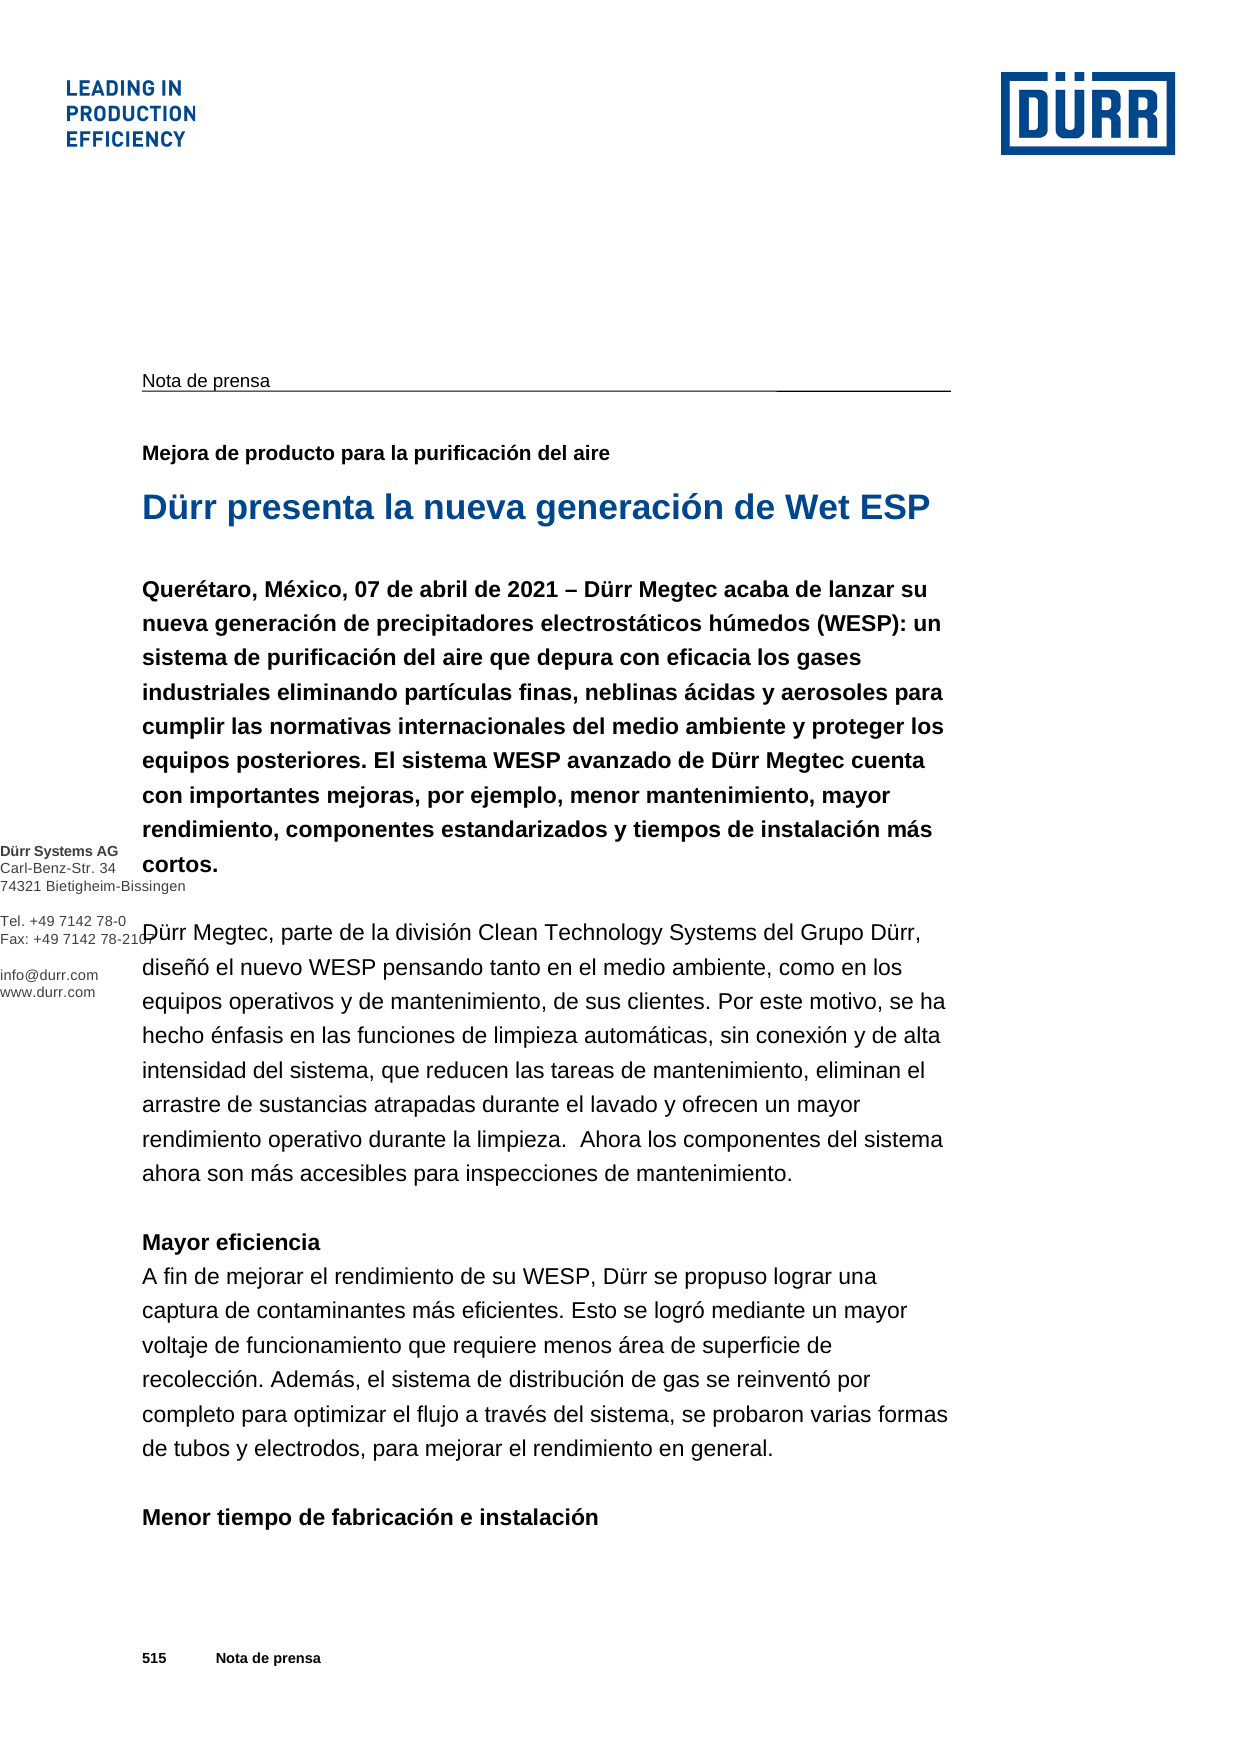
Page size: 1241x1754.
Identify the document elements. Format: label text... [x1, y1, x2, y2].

text Menor tiempo de fabricación e instalación [142, 1496, 951, 1530]
picture [1001, 72, 1175, 155]
text Querétaro, México, 07 de abril de 2021 – Dürr Megtec acaba de lanzar su nueva generación de precipitadores electrostáticos húmedos (WESP): un sistema de purificación del aire que depura con eficacia los gases industriales eliminando partículas finas, neblinas ácidas y aerosoles para cumplir las normativas internacionales del medio ambiente y proteger los equipos posteriores. El sistema WESP avanzado de Dürr Megtec cuenta con importantes mejoras, por ejemplo, menor mantenimiento, mayor rendimiento, componentes estandarizados y tiempos de instalación más cortos. [142, 567, 951, 877]
text A fin de mejorar el rendimiento de su WESP, Dürr se propuso lograr una captura de contaminantes más eficientes. Esto se logró mediante un mayor voltaje de funcionamiento que requiere menos área de superficie de recolección. Además, el sistema de distribución de gas se reinventó por completo para optimizar el flujo a través del sistema, se probaron varias formas de tubos y electrodos, para mejorar el rendimiento en general. [142, 1255, 951, 1461]
text Dürr Megtec, parte de la división Clean Technology Systems del Grupo Dürr, diseñó el nuevo WESP pensando tanto en el medio ambiente, como en los equipos operativos y de mantenimiento, de sus clientes. Por este motivo, se ha hecho énfasis en las funciones de limpieza automáticas, sin conexión y de alta intensidad del sistema, que reducen las tareas de mantenimiento, eliminan el arrastre de sustancias atrapadas durante el lavado y ofrecen un mayor rendimiento operativo durante la limpieza. Ahora los componentes del sistema ahora son más accesibles para inspecciones de mantenimiento. [142, 911, 951, 1186]
text Mayor eficiencia [142, 1221, 951, 1255]
text Dürr presenta la nueva generación de Wet ESP [142, 486, 951, 527]
text Nota de prensa [142, 366, 951, 390]
text Mejora de producto para la purificación del aire [142, 438, 951, 465]
picture [67, 80, 196, 147]
